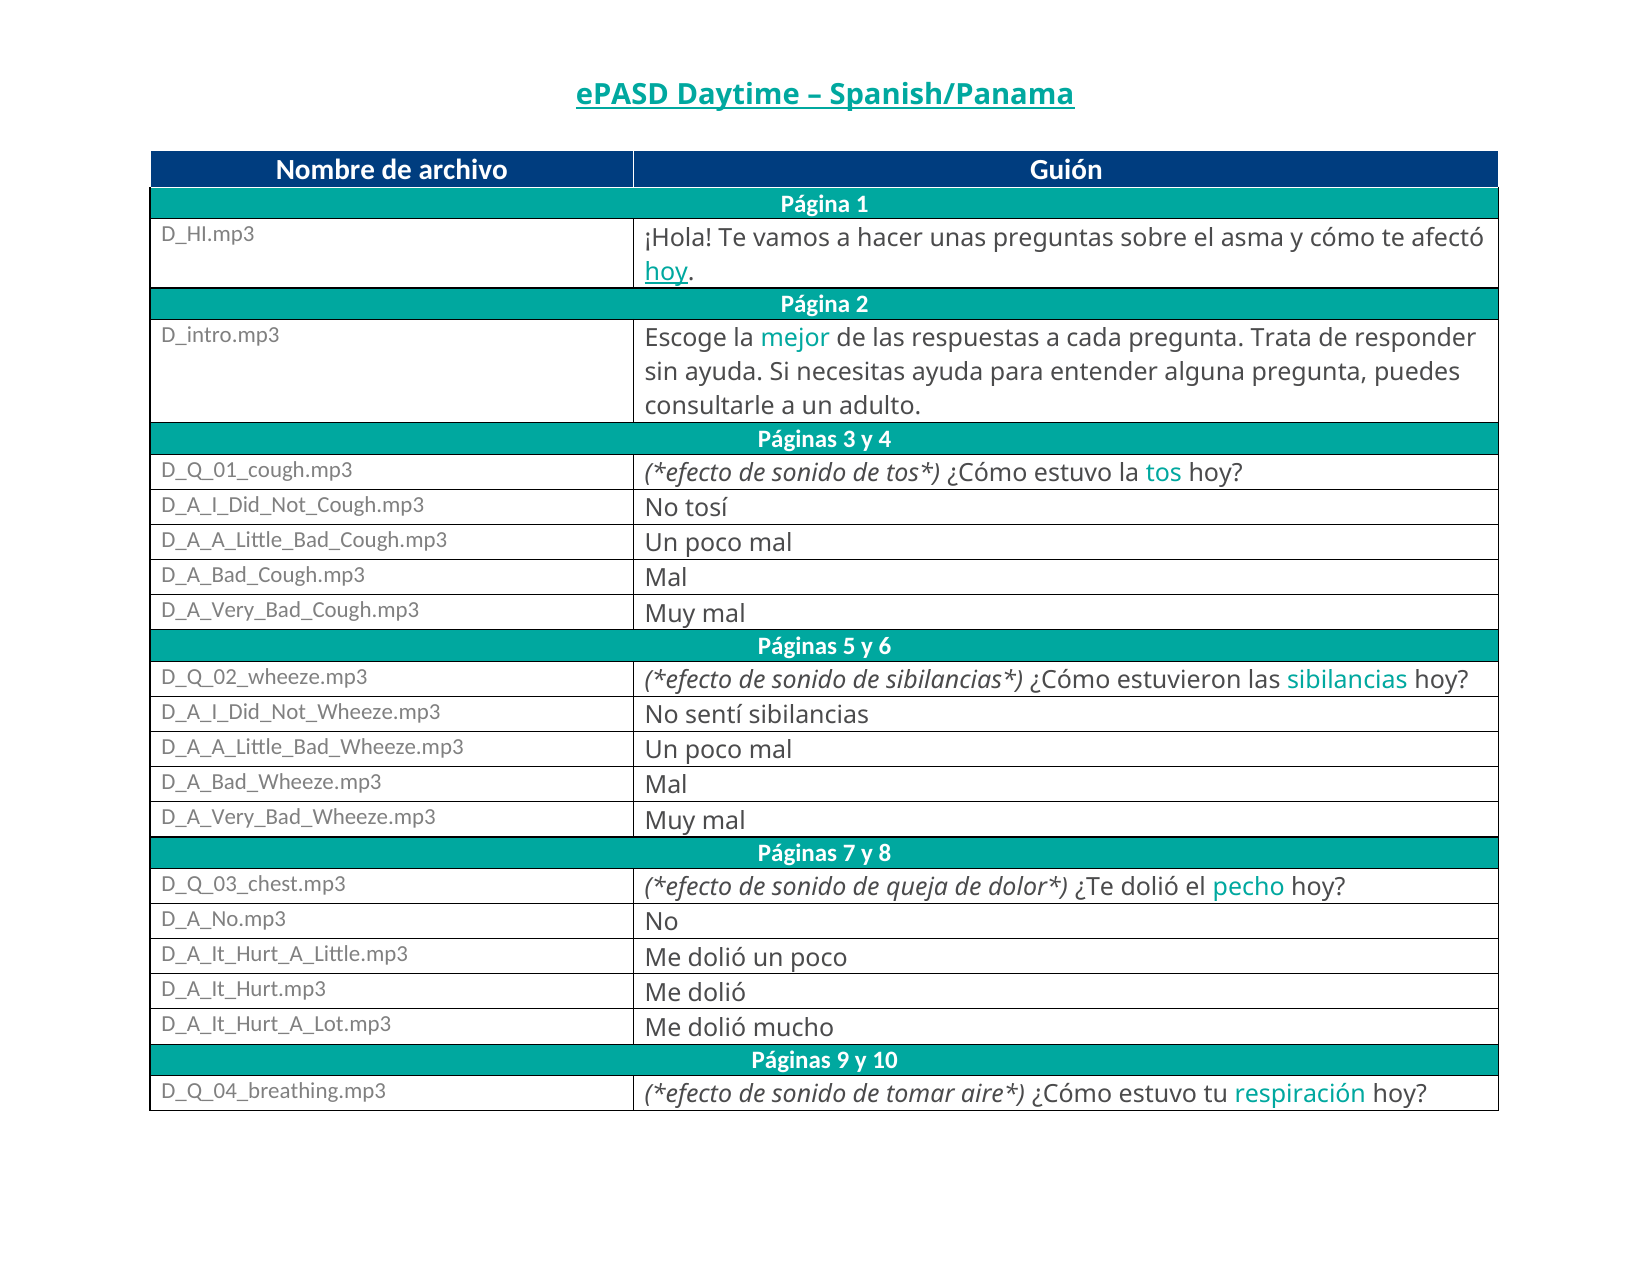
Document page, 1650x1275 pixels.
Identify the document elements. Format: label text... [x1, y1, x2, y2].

table_header Guión [634, 151, 1498, 187]
table_cell ¡Hola! Te vamos a hacer unas preguntas sobre el asma y cómo te afectó hoy. [634, 219, 1498, 287]
table_cell D_intro.mp3 [151, 320, 633, 422]
table_cell D_A_I_Did_Not_Wheeze.mp3 [151, 697, 633, 731]
table_cell (*efecto de sonido de sibilancias*) ¿Cómo estuvieron las sibilancias hoy? [634, 662, 1498, 696]
table_cell (*efecto de sonido de tos*) ¿Cómo estuvo la tos hoy? [634, 455, 1498, 489]
table_cell Un poco mal [634, 525, 1498, 559]
table_cell Páginas 3 y 4 [151, 423, 1498, 454]
table_cell No tosí [634, 490, 1498, 524]
table_cell D_A_Bad_Cough.mp3 [151, 560, 633, 594]
table_cell Un poco mal [634, 732, 1498, 766]
table_cell D_A_A_Little_Bad_Cough.mp3 [151, 525, 633, 559]
table_cell D_Q_03_chest.mp3 [151, 869, 633, 903]
table_cell Mal [634, 767, 1498, 801]
table_cell D_A_Very_Bad_Cough.mp3 [151, 595, 633, 629]
table_cell (*efecto de sonido de queja de dolor*) ¿Te dolió el pecho hoy? [634, 869, 1498, 903]
table_cell Me dolió [634, 974, 1498, 1008]
table_cell D_HI.mp3 [151, 219, 633, 287]
table_cell Muy mal [634, 595, 1498, 629]
table_cell D_A_A_Little_Bad_Wheeze.mp3 [151, 732, 633, 766]
table_header Nombre de archivo [151, 151, 633, 187]
table_cell Página 2 [151, 289, 1498, 319]
table_cell Páginas 5 y 6 [151, 630, 1498, 661]
table_cell D_A_It_Hurt_A_Little.mp3 [151, 939, 633, 973]
table_cell D_Q_01_cough.mp3 [151, 455, 633, 489]
table_cell D_A_I_Did_Not_Cough.mp3 [151, 490, 633, 524]
table_cell No sentí sibilancias [634, 697, 1498, 731]
table_cell (*efecto de sonido de tomar aire*) ¿Cómo estuvo tu respiración hoy? [634, 1076, 1498, 1110]
table_cell D_Q_04_breathing.mp3 [151, 1076, 633, 1110]
table_cell D_A_It_Hurt.mp3 [151, 974, 633, 1008]
table_cell Muy mal [634, 802, 1498, 836]
table_cell D_A_Very_Bad_Wheeze.mp3 [151, 802, 633, 836]
table_cell D_A_No.mp3 [151, 904, 633, 938]
table_cell D_Q_02_wheeze.mp3 [151, 662, 633, 696]
table_cell D_A_Bad_Wheeze.mp3 [151, 767, 633, 801]
table_cell Páginas 7 y 8 [151, 838, 1498, 868]
table_cell Me dolió un poco [634, 939, 1498, 973]
table_cell Me dolió mucho [634, 1009, 1498, 1043]
table_cell D_A_It_Hurt_A_Lot.mp3 [151, 1009, 633, 1043]
table_cell No [634, 904, 1498, 938]
table_cell Escoge la mejor de las respuestas a cada pregunta. Trata de responder sin ayuda. Si necesitas ayuda para entender alguna pregunta, puedes consultarle a un adulto. [634, 320, 1498, 422]
table_cell Página 1 [151, 188, 1498, 218]
table_cell Mal [634, 560, 1498, 594]
table_cell Páginas 9 y 10 [151, 1045, 1498, 1075]
